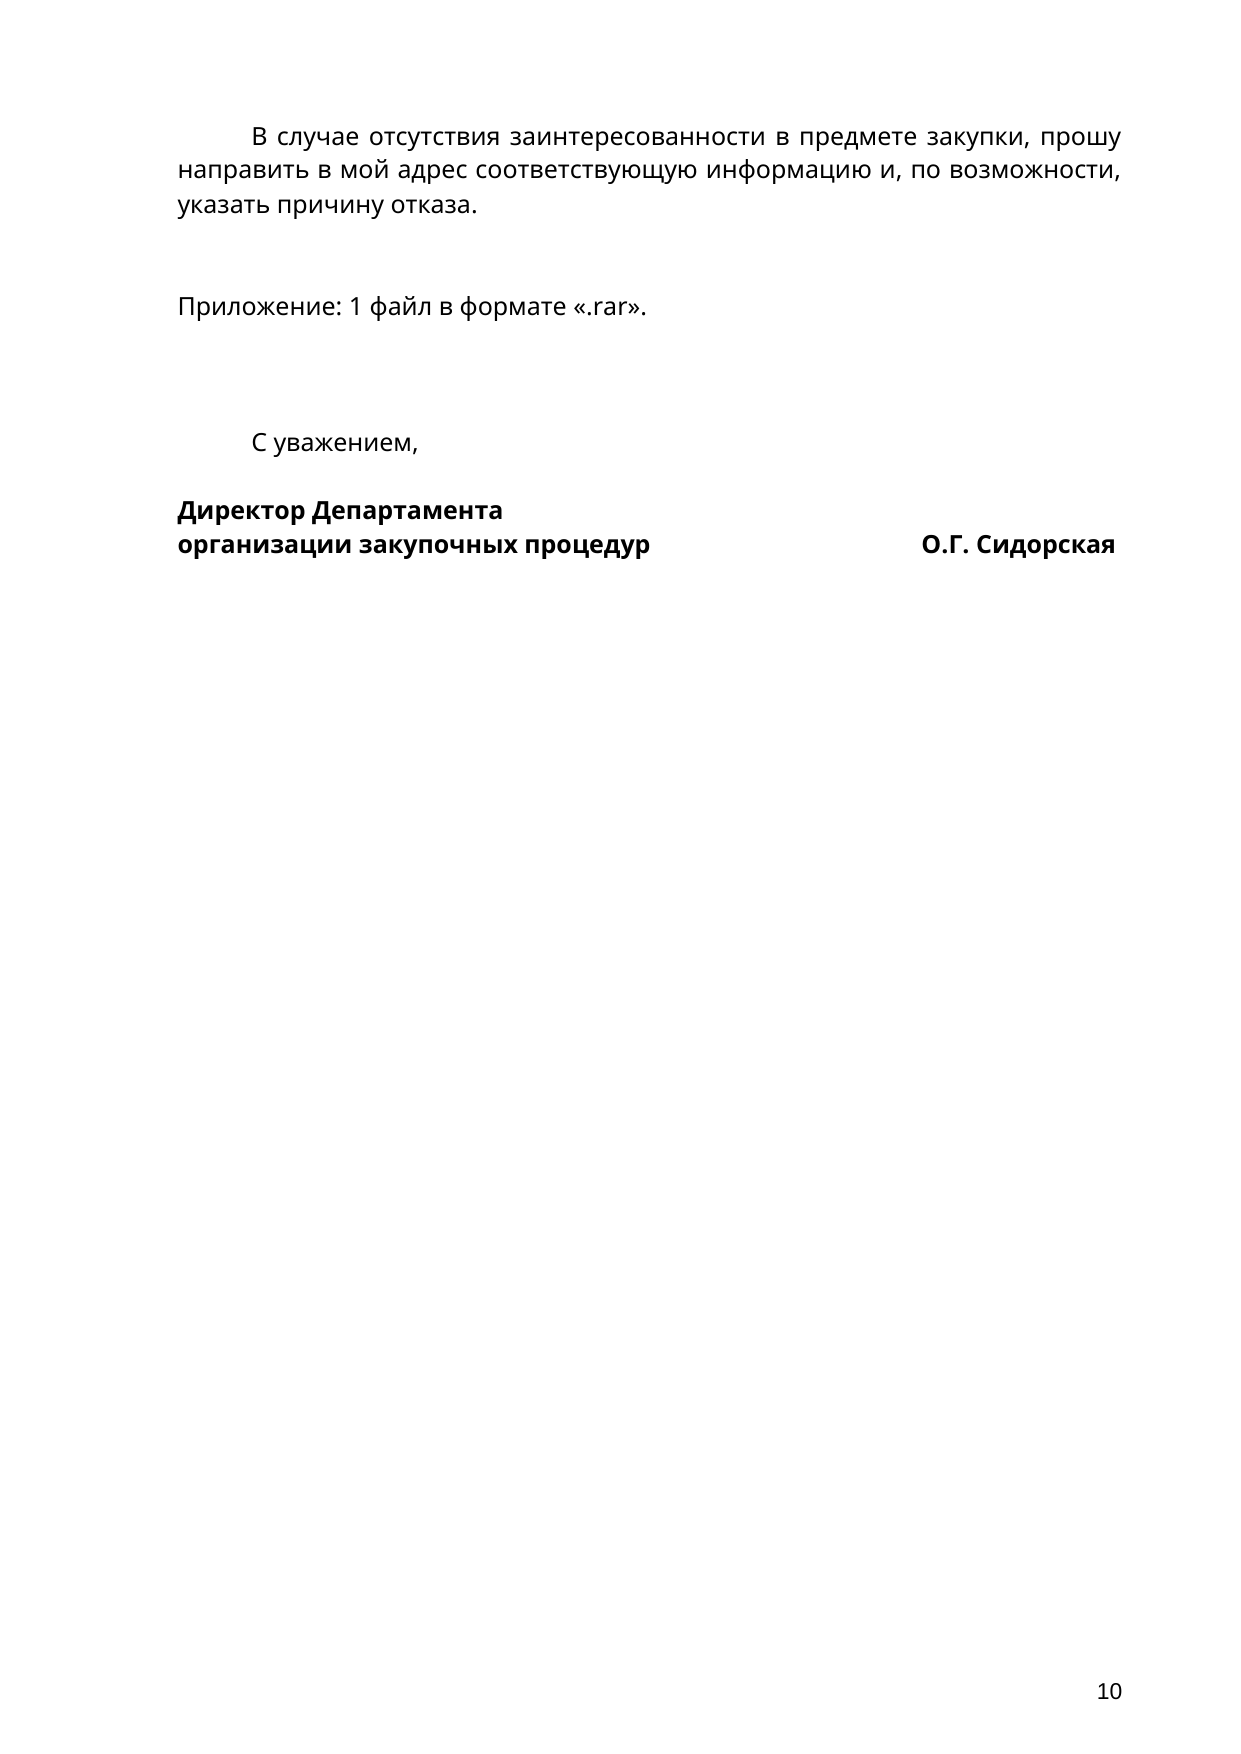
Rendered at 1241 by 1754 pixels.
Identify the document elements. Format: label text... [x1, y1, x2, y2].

text С уважением, [177, 425, 1122, 459]
text В случае отсутствия заинтересованности в предмете закупки, прошу направить в мой адрес соответствующую информацию и, по возможности, указать причину отказа. [177, 118, 1122, 220]
text Директор Департамента [177, 493, 1122, 527]
text Приложение: 1 файл в формате «.rar». [177, 288, 1122, 322]
text организации закупочных процедур О.Г. Сидорская [177, 527, 1122, 561]
